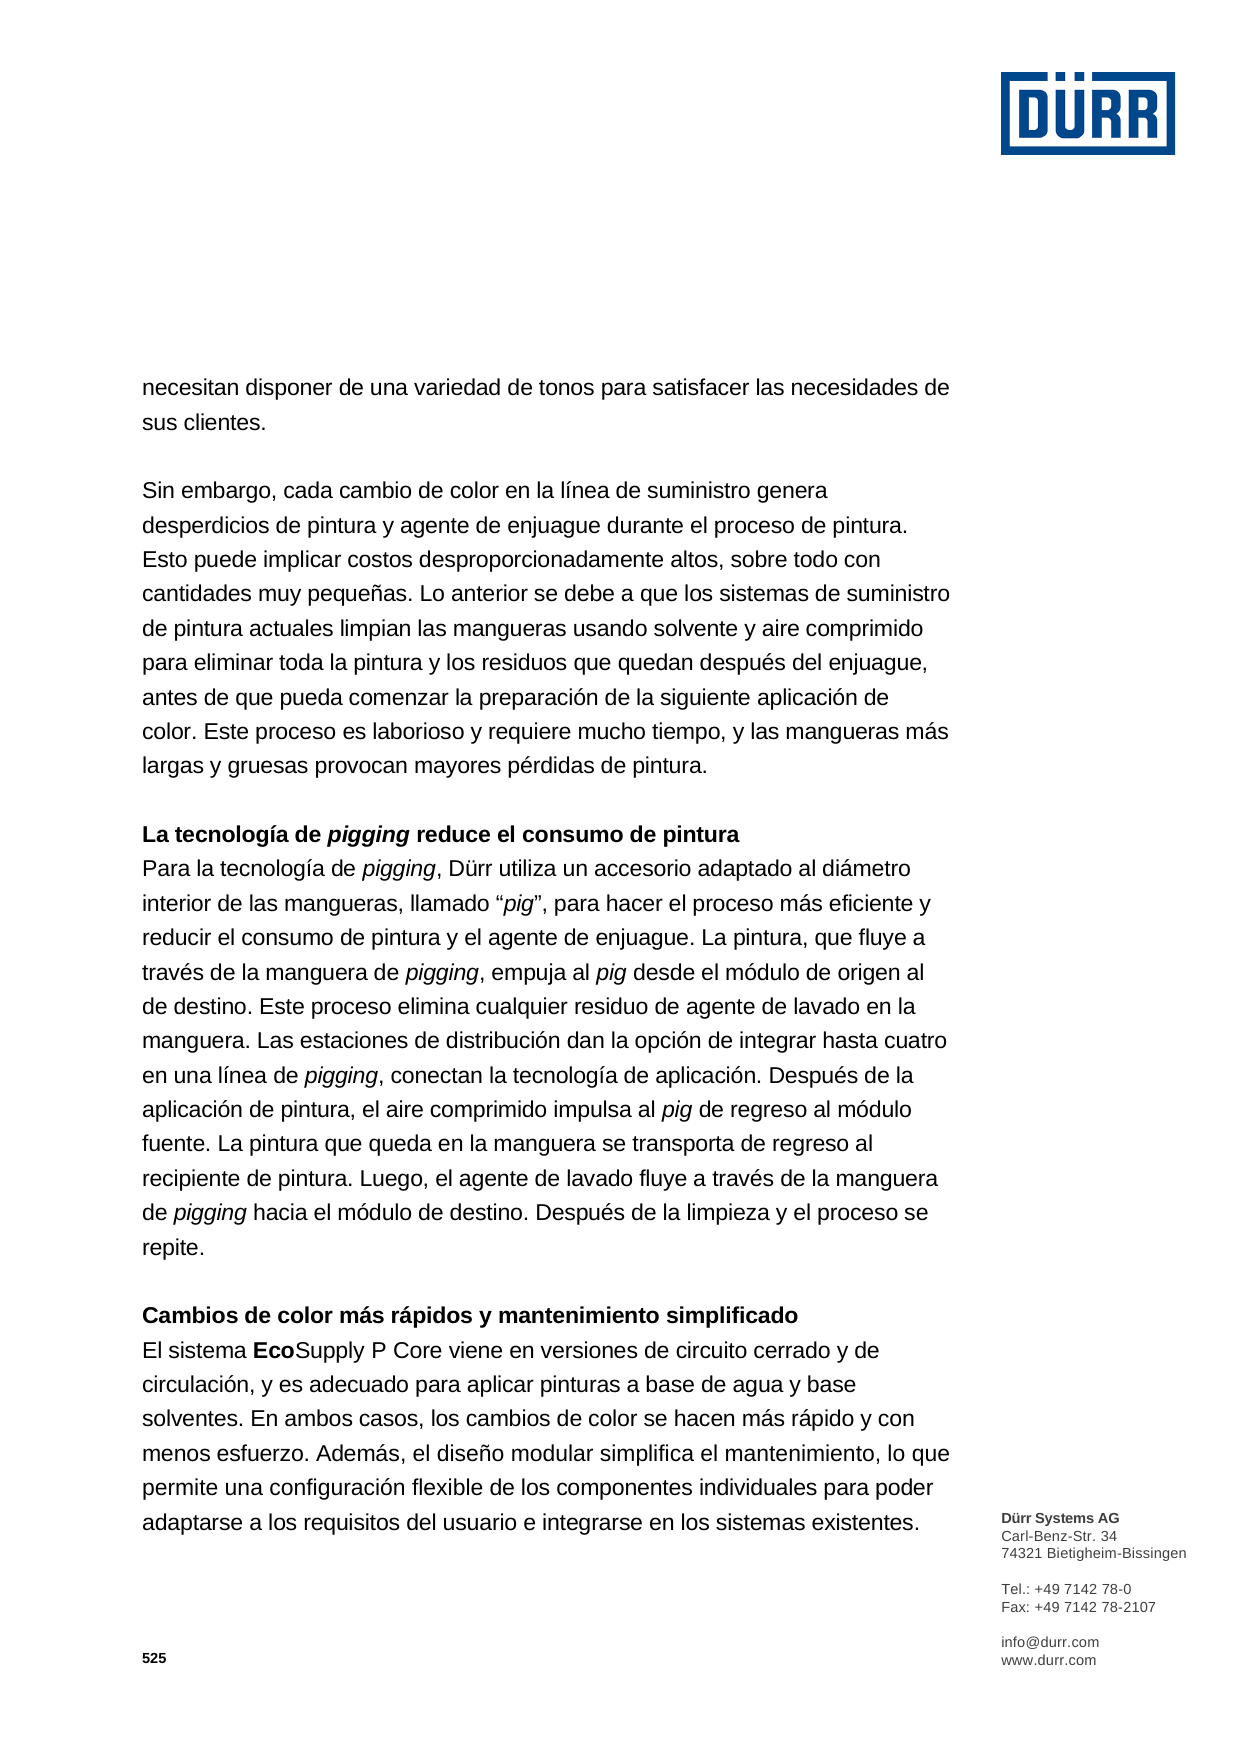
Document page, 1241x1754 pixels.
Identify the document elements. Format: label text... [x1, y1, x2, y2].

text Para la tecnología de pigging, Dürr utiliza un accesorio adaptado al diámetro interior de las mangueras, llamado “pig”, para hacer el proceso más eficiente y reducir el consumo de pintura y el agente de enjuague. La pintura, que fluye a través de la manguera de pigging, empuja al pig desde el módulo de origen al de destino. Este proceso elimina cualquier residuo de agente de lavado en la manguera. Las estaciones de distribución dan la opción de integrar hasta cuatro en una línea de pigging, conectan la tecnología de aplicación. Después de la aplicación de pintura, el aire comprimido impulsa al pig de regreso al módulo fuente. La pintura que queda en la manguera se transporta de regreso al recipiente de pintura. Luego, el agente de lavado fluye a través de la manguera de pigging hacia el módulo de destino. Después de la limpieza y el proceso se repite. [142, 847, 951, 1260]
text Cambios de color más rápidos y mantenimiento simplificado [142, 1294, 951, 1329]
text La tecnología de pigging reduce el consumo de pintura [142, 813, 951, 847]
text Sin embargo, cada cambio de color en la línea de suministro genera desperdicios de pintura y agente de enjuague durante el proceso de pintura. Esto puede implicar costos desproporcionadamente altos, sobre todo con cantidades muy pequeñas. Lo anterior se debe a que los sistemas de suministro de pintura actuales limpian las mangueras usando solvente y aire comprimido para eliminar toda la pintura y los residuos que quedan después del enjuague, antes de que pueda comenzar la preparación de la siguiente aplicación de color. Este proceso es laborioso y requiere mucho tiempo, y las mangueras más largas y gruesas provocan mayores pérdidas de pintura. [142, 469, 951, 779]
picture [1001, 72, 1175, 155]
